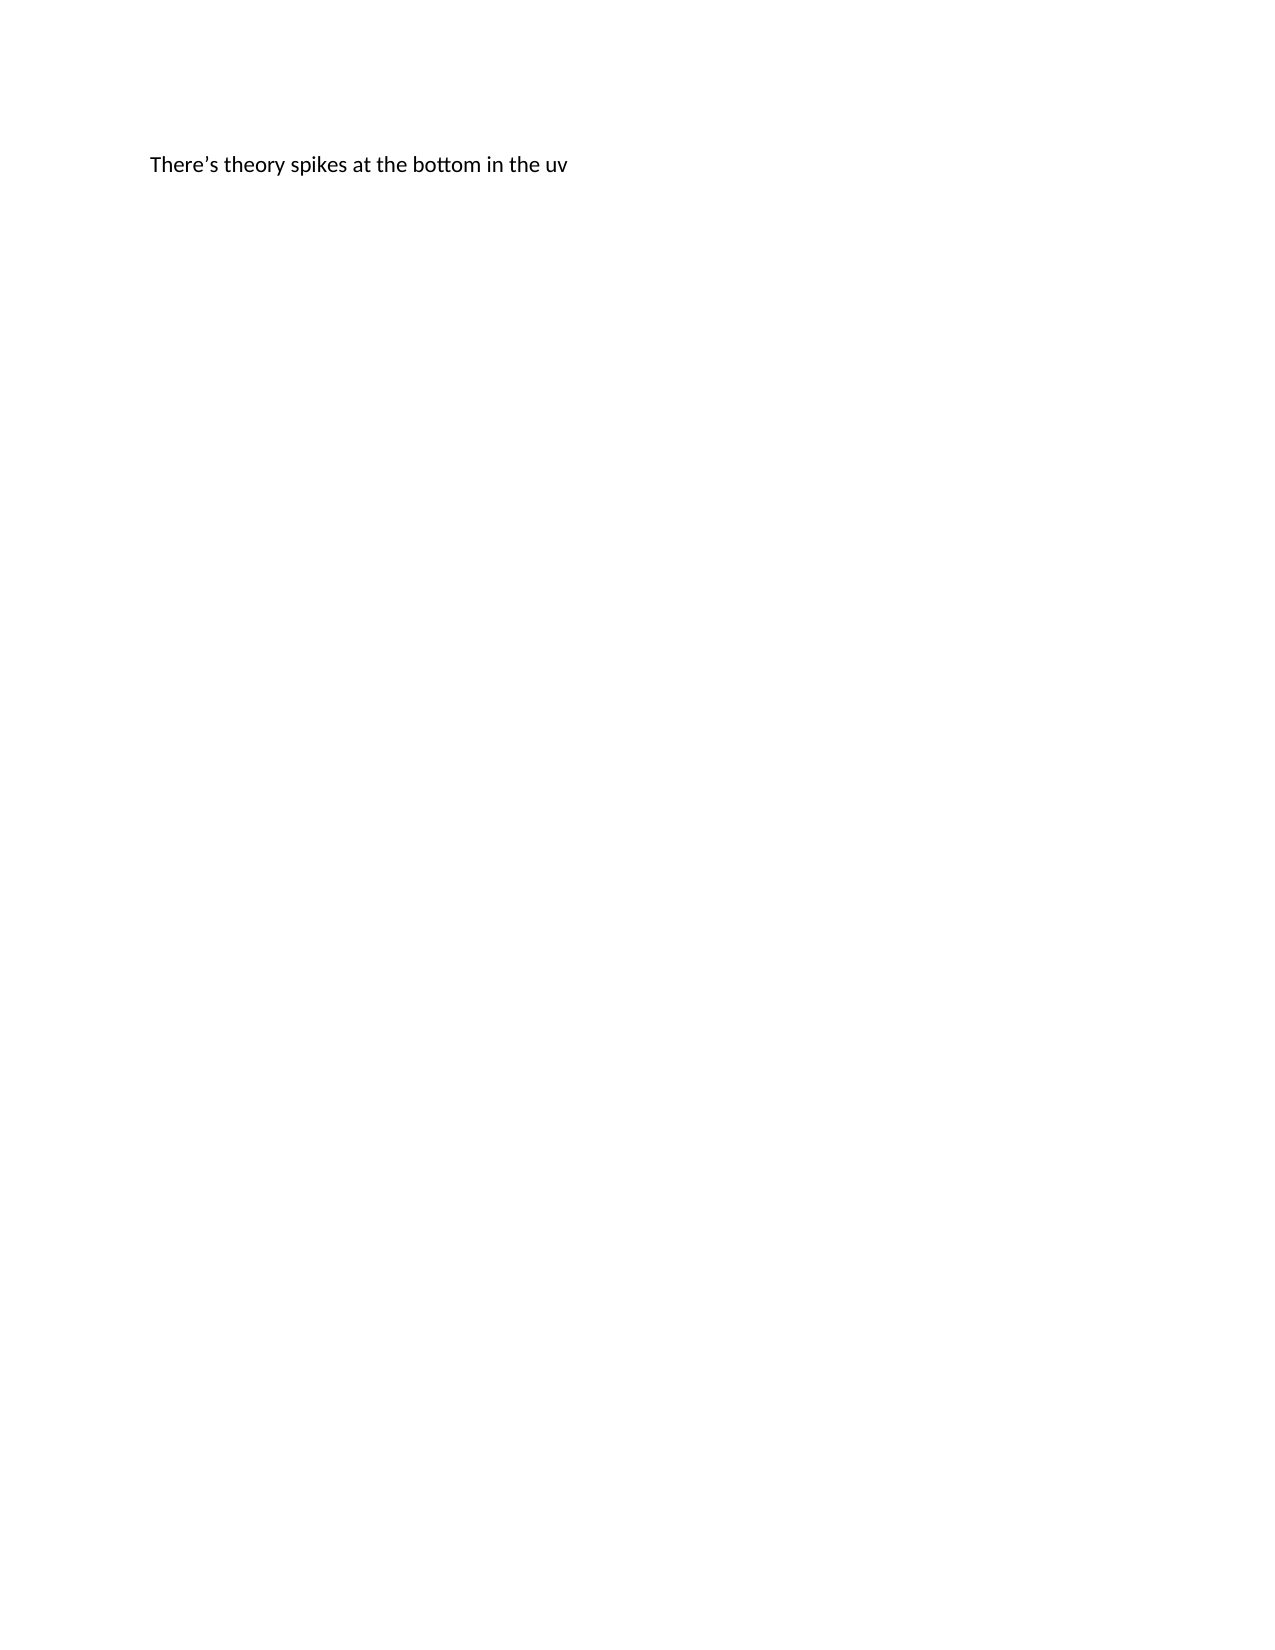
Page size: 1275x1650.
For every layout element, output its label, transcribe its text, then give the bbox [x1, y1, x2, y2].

text There’s theory spikes at the bottom in the uv [150, 150, 1125, 178]
